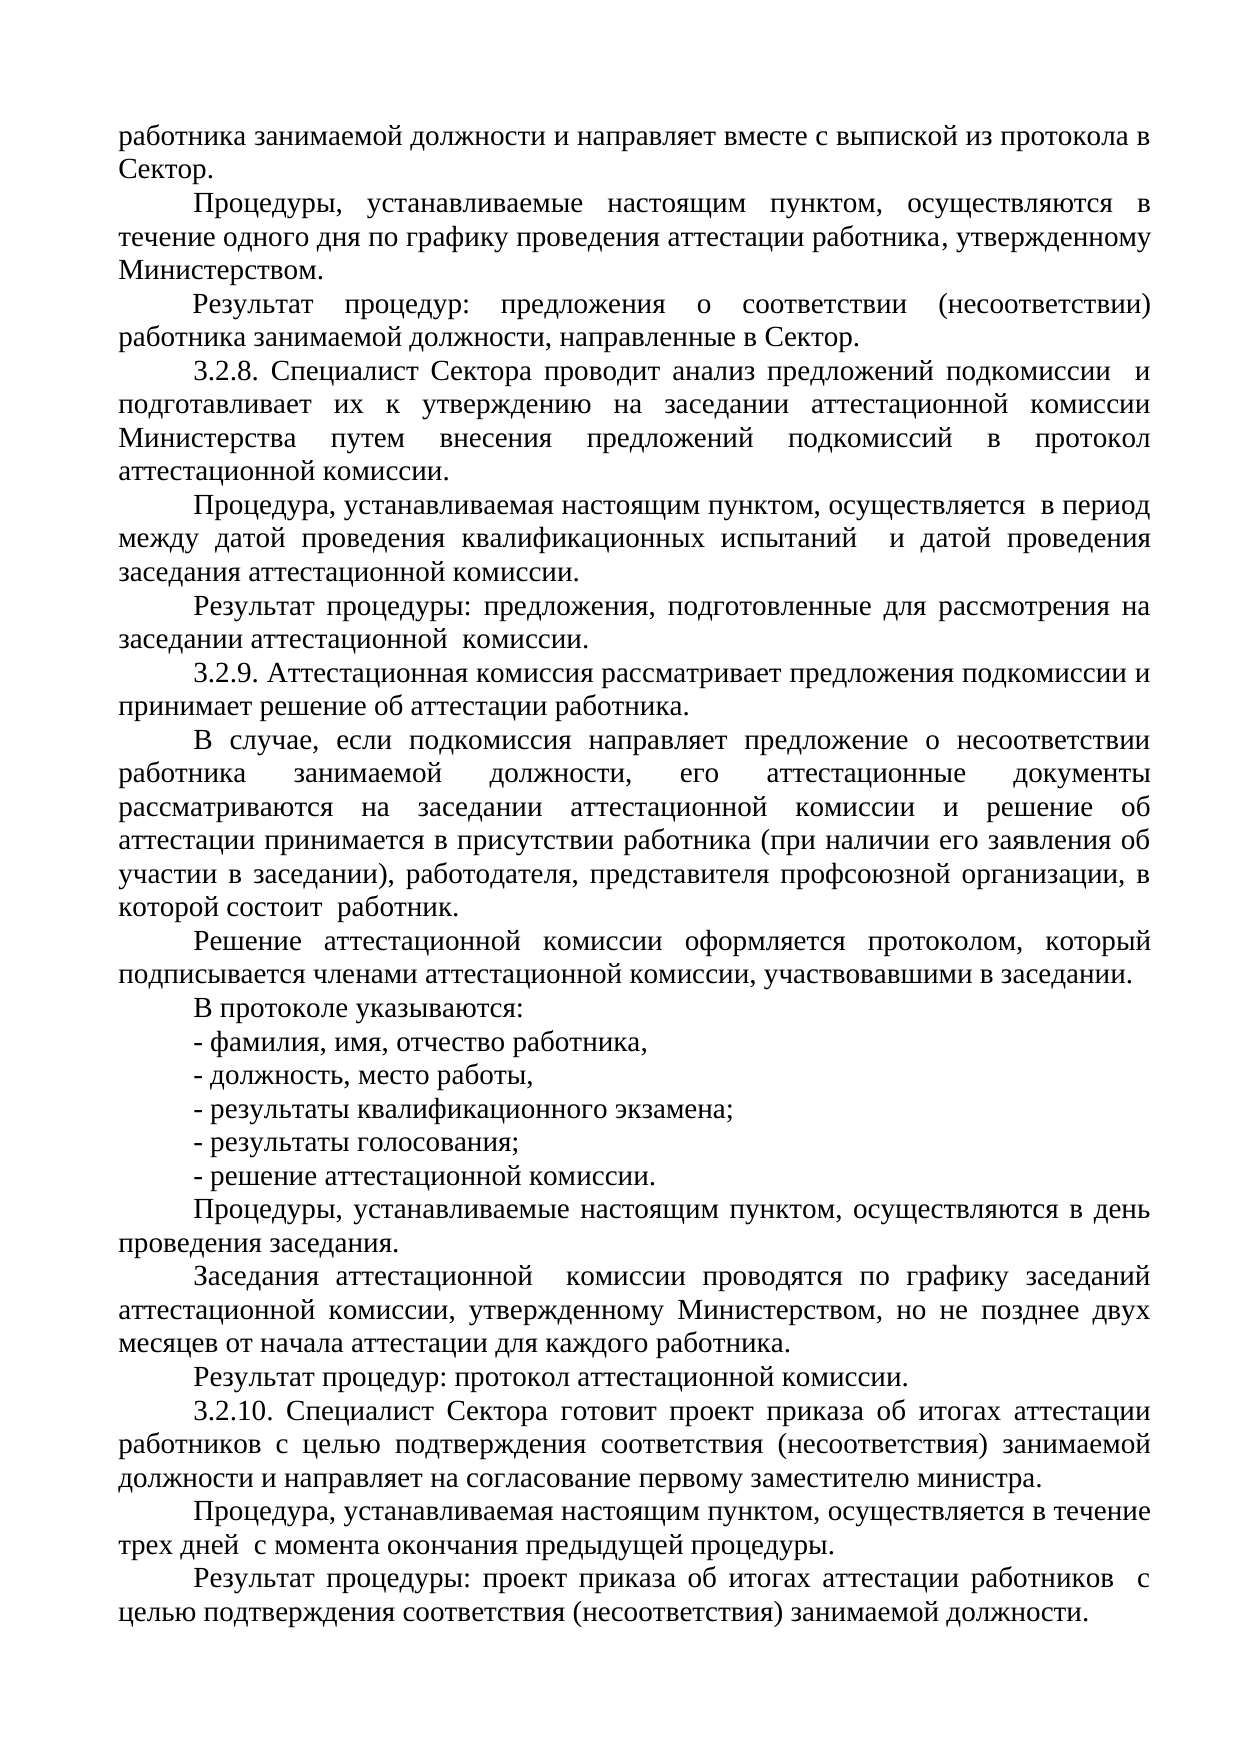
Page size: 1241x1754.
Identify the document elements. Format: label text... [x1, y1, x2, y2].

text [118, 118, 1152, 185]
text Результат процедуры: проект приказа об итогах аттестации работников с целью подтверждения соответствия (несоответствия) занимаемой должности. [118, 1560, 1152, 1627]
text В случае, если подкомиссия направляет предложение о несоответствии работника занимаемой должности, его аттестационные документы рассматриваются на заседании аттестационной комиссии и решение об аттестации принимается в присутствии работника (при наличии его заявления об участии в заседании), работодателя, представителя профсоюзной организации, в которой состоит работник. [118, 722, 1152, 923]
text - результаты голосования; [118, 1124, 1152, 1158]
text Заседания аттестационной комиссии проводятся по графику заседаний аттестационной комиссии, утвержденному Министерством, но не позднее двух месяцев от начала аттестации для каждого работника. [118, 1258, 1152, 1359]
text Процедуры, устанавливаемые настоящим пунктом, осуществляются в течение одного дня по графику проведения аттестации работника, утвержденному Министерством. [118, 185, 1152, 286]
text 3.2.8. Специалист Сектора проводит анализ предложений подкомиссии и подготавливает их к утверждению на заседании аттестационной комиссии Министерства путем внесения предложений подкомиссий в протокол аттестационной комиссии. [118, 353, 1152, 487]
text Процедура, устанавливаемая настоящим пунктом, осуществляется в период между датой проведения квалификационных испытаний и датой проведения заседания аттестационной комиссии. [118, 487, 1152, 588]
text - результаты квалификационного экзамена; [118, 1091, 1152, 1124]
text Результат процедуры: предложения, подготовленные для рассмотрения на заседании аттестационной комиссии. [118, 588, 1152, 655]
text Результат процедур: протокол аттестационной комиссии. [118, 1359, 1152, 1393]
text 3.2.9. Аттестационная комиссия рассматривает предложения подкомиссии и принимает решение об аттестации работника. [118, 655, 1152, 722]
text - должность, место работы, [118, 1057, 1152, 1091]
text 3.2.10. Специалист Сектора готовит проект приказа об итогах аттестации работников с целью подтверждения соответствия (несоответствия) занимаемой должности и направляет на согласование первому заместителю министра. [118, 1393, 1152, 1493]
text Процедура, устанавливаемая настоящим пунктом, осуществляется в течение трех дней с момента окончания предыдущей процедуры. [118, 1493, 1152, 1560]
text - фамилия, имя, отчество работника, [118, 1024, 1152, 1057]
text В протоколе указываются: [118, 990, 1152, 1024]
text - решение аттестационной комиссии. [118, 1158, 1152, 1191]
text Процедуры, устанавливаемые настоящим пунктом, осуществляются в день проведения заседания. [118, 1191, 1152, 1258]
text Решение аттестационной комиссии оформляется протоколом, который подписывается членами аттестационной комиссии, участвовавшими в заседании. [118, 923, 1152, 990]
text Результат процедур: предложения о соответствии (несоответствии) работника занимаемой должности, направленные в Сектор. [118, 286, 1152, 353]
